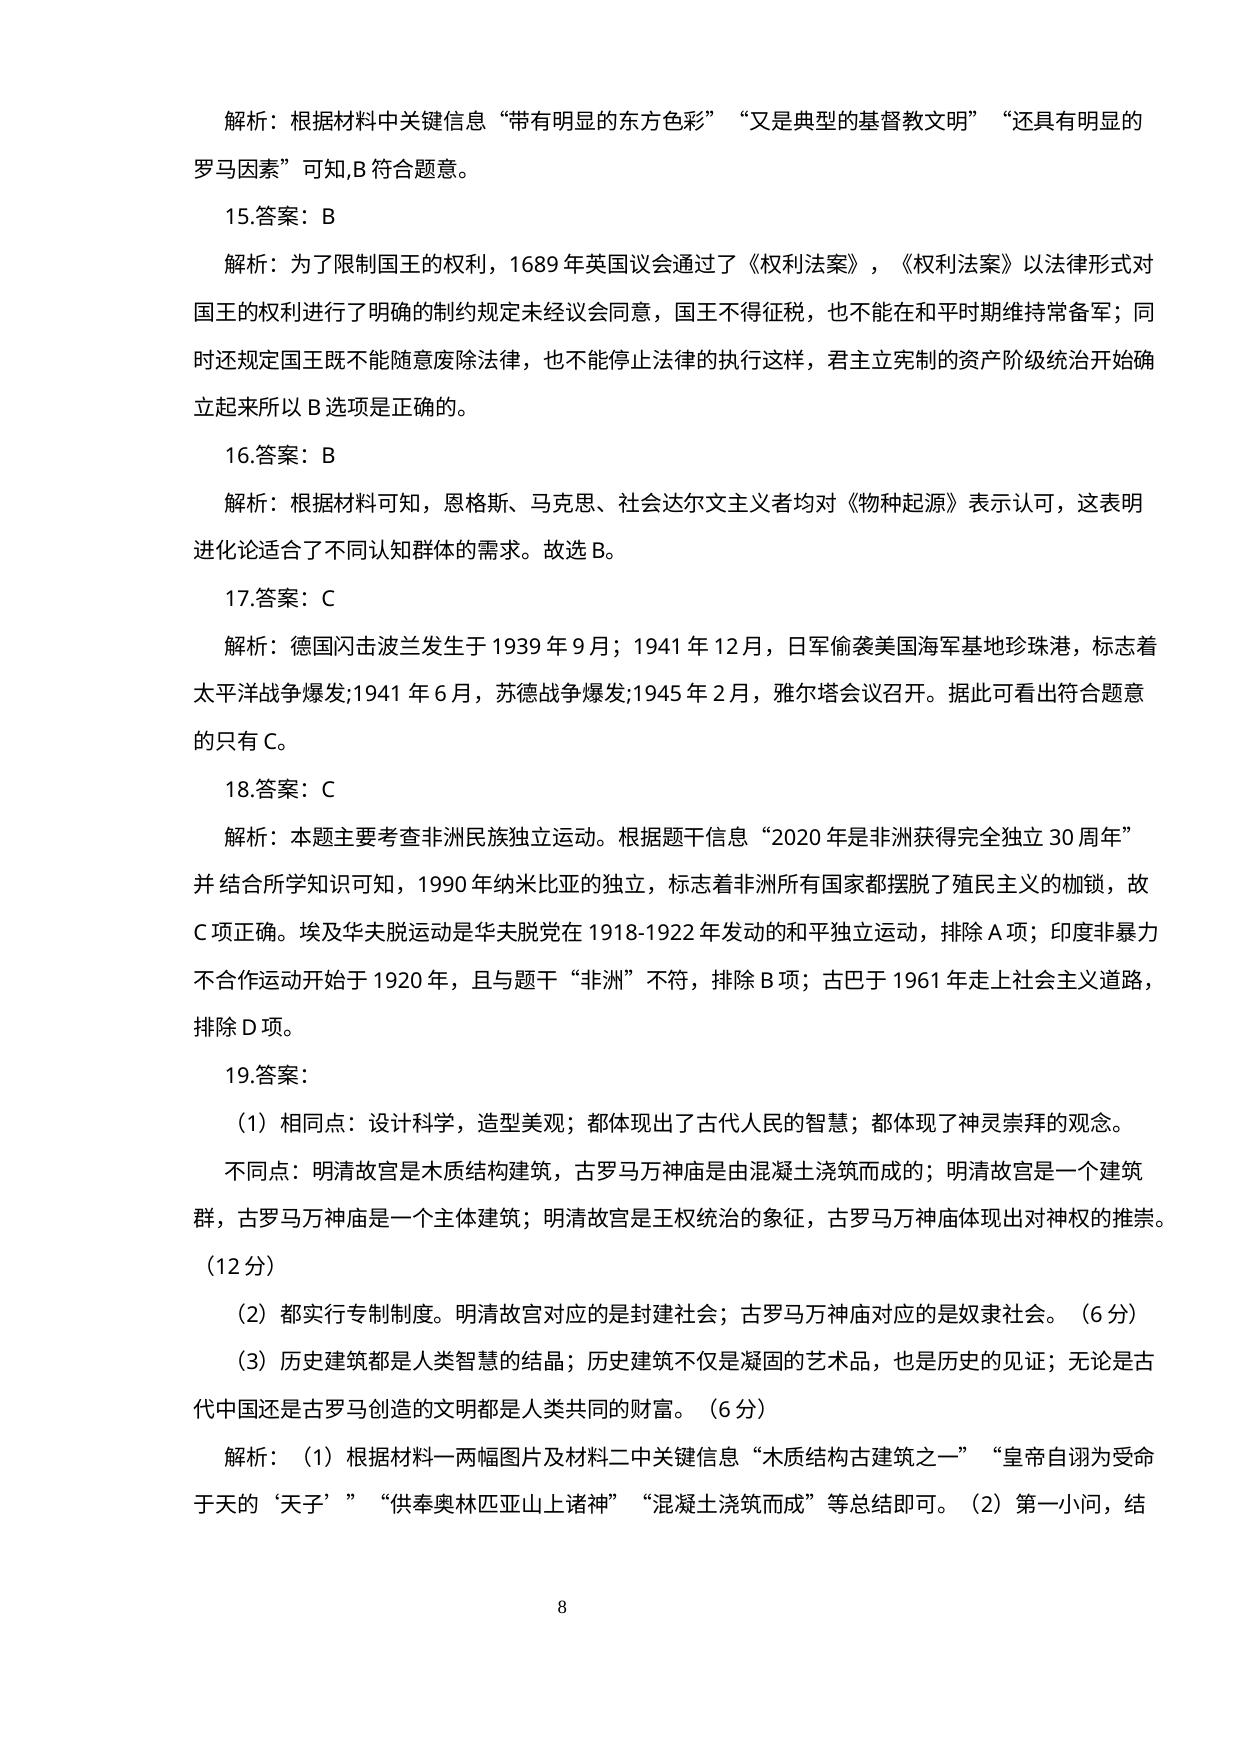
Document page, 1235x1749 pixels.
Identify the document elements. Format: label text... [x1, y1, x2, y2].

text 解析：为了限制国王的权利，1689年英国议会通过了《权利法案》，《权利法案》以法律形式对国王的权利进行了明确的制约规定未经议会同意，国王不得征税，也不能在和平时期维持常备军；同时还规定国王既不能随意废除法律，也不能停止法律的执行这样，君主立宪制的资产阶级统治开始确立起来所以B选项是正确的。 [193, 239, 1159, 430]
text （2）都实行专制制度。明清故宫对应的是封建社会；古罗马万神庙对应的是奴隶社会。（6分） [193, 1289, 1159, 1336]
text 解析：本题主要考查非洲民族独立运动。根据题干信息“2020年是非洲获得完全独立30周年”并 结合所学知识可知，1990年纳米比亚的独立，标志着非洲所有国家都摆脱了殖民主义的枷锁，故C项正确。埃及华夫脱运动是华夫脱党在1918-1922年发动的和平独立运动，排除A项；印度非暴力不合作运动开始于1920年，且与题干“非洲”不符，排除B项；古巴于1961年走上社会主义道路，排除D项。 [193, 812, 1159, 1050]
text 19.答案： [193, 1050, 1159, 1098]
text （1）相同点：设计科学，造型美观；都体现出了古代人民的智慧；都体现了神灵崇拜的观念。 [193, 1098, 1159, 1146]
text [193, 1432, 1159, 1527]
text 15.答案：B [193, 191, 1159, 239]
text 16.答案：B [193, 430, 1159, 478]
text 18.答案：C [193, 764, 1159, 812]
text 解析：根据材料可知，恩格斯、马克思、社会达尔文主义者均对《物种起源》表示认可，这表明进化论适合了不同认知群体的需求。故选B。 [193, 478, 1159, 573]
text 解析：德国闪击波兰发生于1939年9月；1941年12月，日军偷袭美国海军基地珍珠港，标志着太平洋战争爆发;1941 年6月，苏德战争爆发;1945年2月，雅尔塔会议召开。据此可看出符合题意的只有C。 [193, 621, 1159, 764]
text 不同点：明清故宫是木质结构建筑，古罗马万神庙是由混凝土浇筑而成的；明清故宫是一个建筑群，古罗马万神庙是一个主体建筑；明清故宫是王权统治的象征，古罗马万神庙体现出对神权的推崇。（12分） [193, 1146, 1159, 1289]
text 17.答案：C [193, 573, 1159, 621]
text （3）历史建筑都是人类智慧的结晶；历史建筑不仅是凝固的艺术品，也是历史的见证；无论是古代中国还是古罗马创造的文明都是人类共同的财富。（6分） [193, 1336, 1159, 1432]
text 解析：根据材料中关键信息“带有明显的东方色彩”“又是典型的基督教文明”“还具有明显的罗马因素”可知,B符合题意。 [193, 96, 1159, 191]
